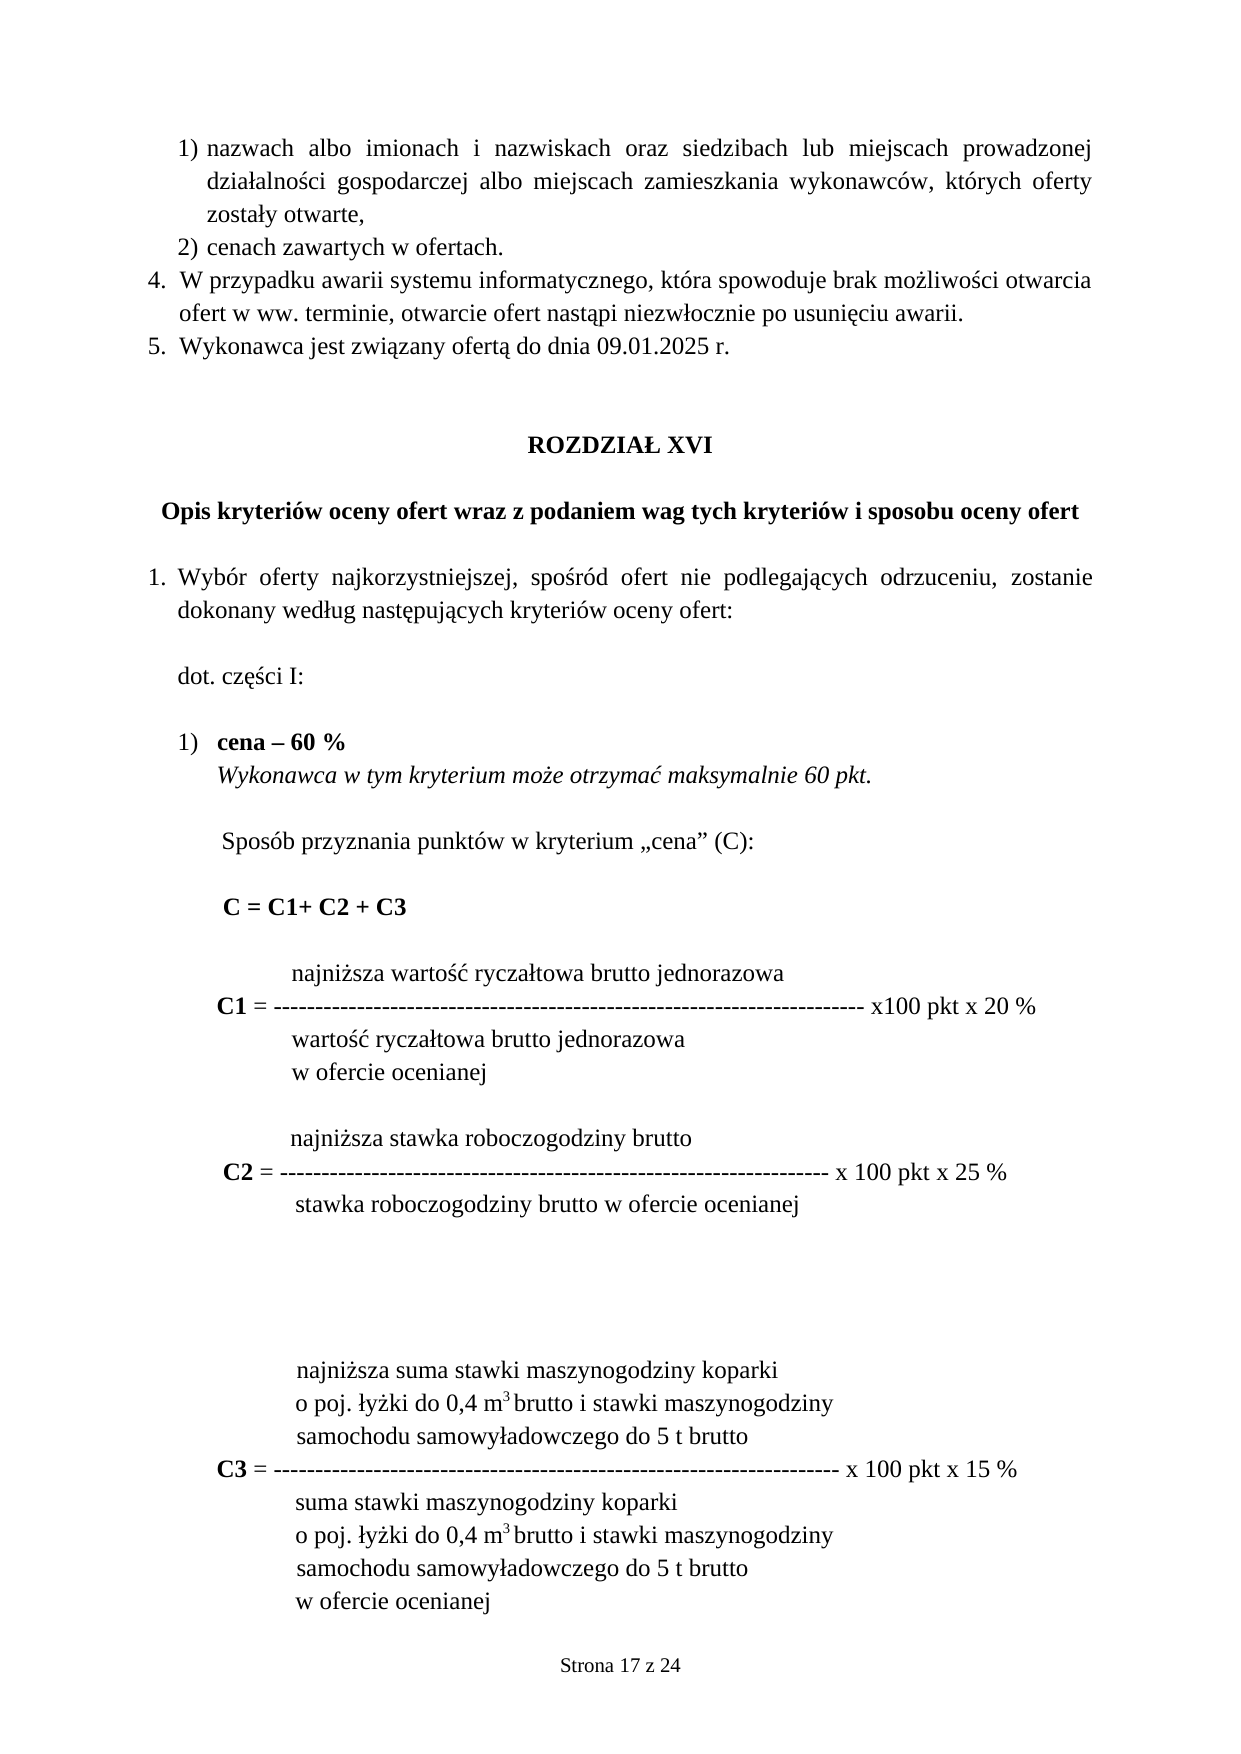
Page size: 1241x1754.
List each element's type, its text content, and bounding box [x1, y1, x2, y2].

text 2) cenach zawartych w ofertach. [177, 232, 1093, 261]
text ROZDZIAŁ XVI [148, 430, 1093, 459]
text Sposób przyznania punktów w kryterium „cena” (C): [177, 826, 1093, 855]
text suma stawki maszynogodziny koparki [148, 1487, 1093, 1516]
text Opis kryteriów oceny ofert wraz z podaniem wag tych kryteriów i sposobu oceny ofert [148, 496, 1093, 525]
text C1 = ----------------------------------------------------------------------- x100 pkt x 20 % [148, 991, 1093, 1020]
text samochodu samowyładowczego do 5 t brutto [148, 1553, 1093, 1582]
text dot. części I: [177, 661, 1093, 690]
list Wybór oferty najkorzystniejszej, spośród ofert nie podlegających odrzuceniu, zostanie dokonany według następujących kryteriów oceny ofert: [148, 562, 1093, 624]
subtitle w ofercie ocenianej [148, 1057, 1093, 1086]
text 1) cena – 60 % [177, 727, 1093, 756]
text najniższa stawka roboczogodziny brutto [148, 1123, 1093, 1152]
text o poj. łyżki do 0,4 m3 brutto i stawki maszynogodziny [148, 1520, 1093, 1548]
text 4. W przypadku awarii systemu informatycznego, która spowoduje brak możliwości otwarcia ofert w ww. terminie, otwarcie ofert nastąpi niezwłocznie po usunięciu awarii. [148, 265, 1093, 327]
text najniższa wartość ryczałtowa brutto jednorazowa [148, 958, 1093, 987]
text 1) nazwach albo imionach i nazwiskach oraz siedzibach lub miejscach prowadzonej działalności gospodarczej albo miejscach zamieszkania wykonawców, których oferty zostały otwarte, [177, 133, 1093, 228]
text Wykonawca w tym kryterium może otrzymać maksymalnie 60 pkt. [148, 760, 1093, 789]
text najniższa suma stawki maszynogodziny koparki [148, 1355, 1093, 1383]
text o poj. łyżki do 0,4 m3 brutto i stawki maszynogodziny [148, 1388, 1093, 1416]
text stawka roboczogodziny brutto w ofercie ocenianej [148, 1189, 1093, 1218]
text C = C1+ C2 + C3 [148, 892, 1093, 921]
text w ofercie ocenianej [148, 1586, 1093, 1614]
subtitle wartość ryczałtowa brutto jednorazowa [148, 1024, 1093, 1053]
text C3 = -------------------------------------------------------------------- x 100 pkt x 15 % [148, 1454, 1093, 1482]
text samochodu samowyładowczego do 5 t brutto [148, 1421, 1093, 1449]
text C2 = ------------------------------------------------------------------ x 100 pkt x 25 % [148, 1157, 1093, 1185]
text 5. Wykonawca jest związany ofertą do dnia 09.01.2025 r. [148, 331, 1093, 360]
